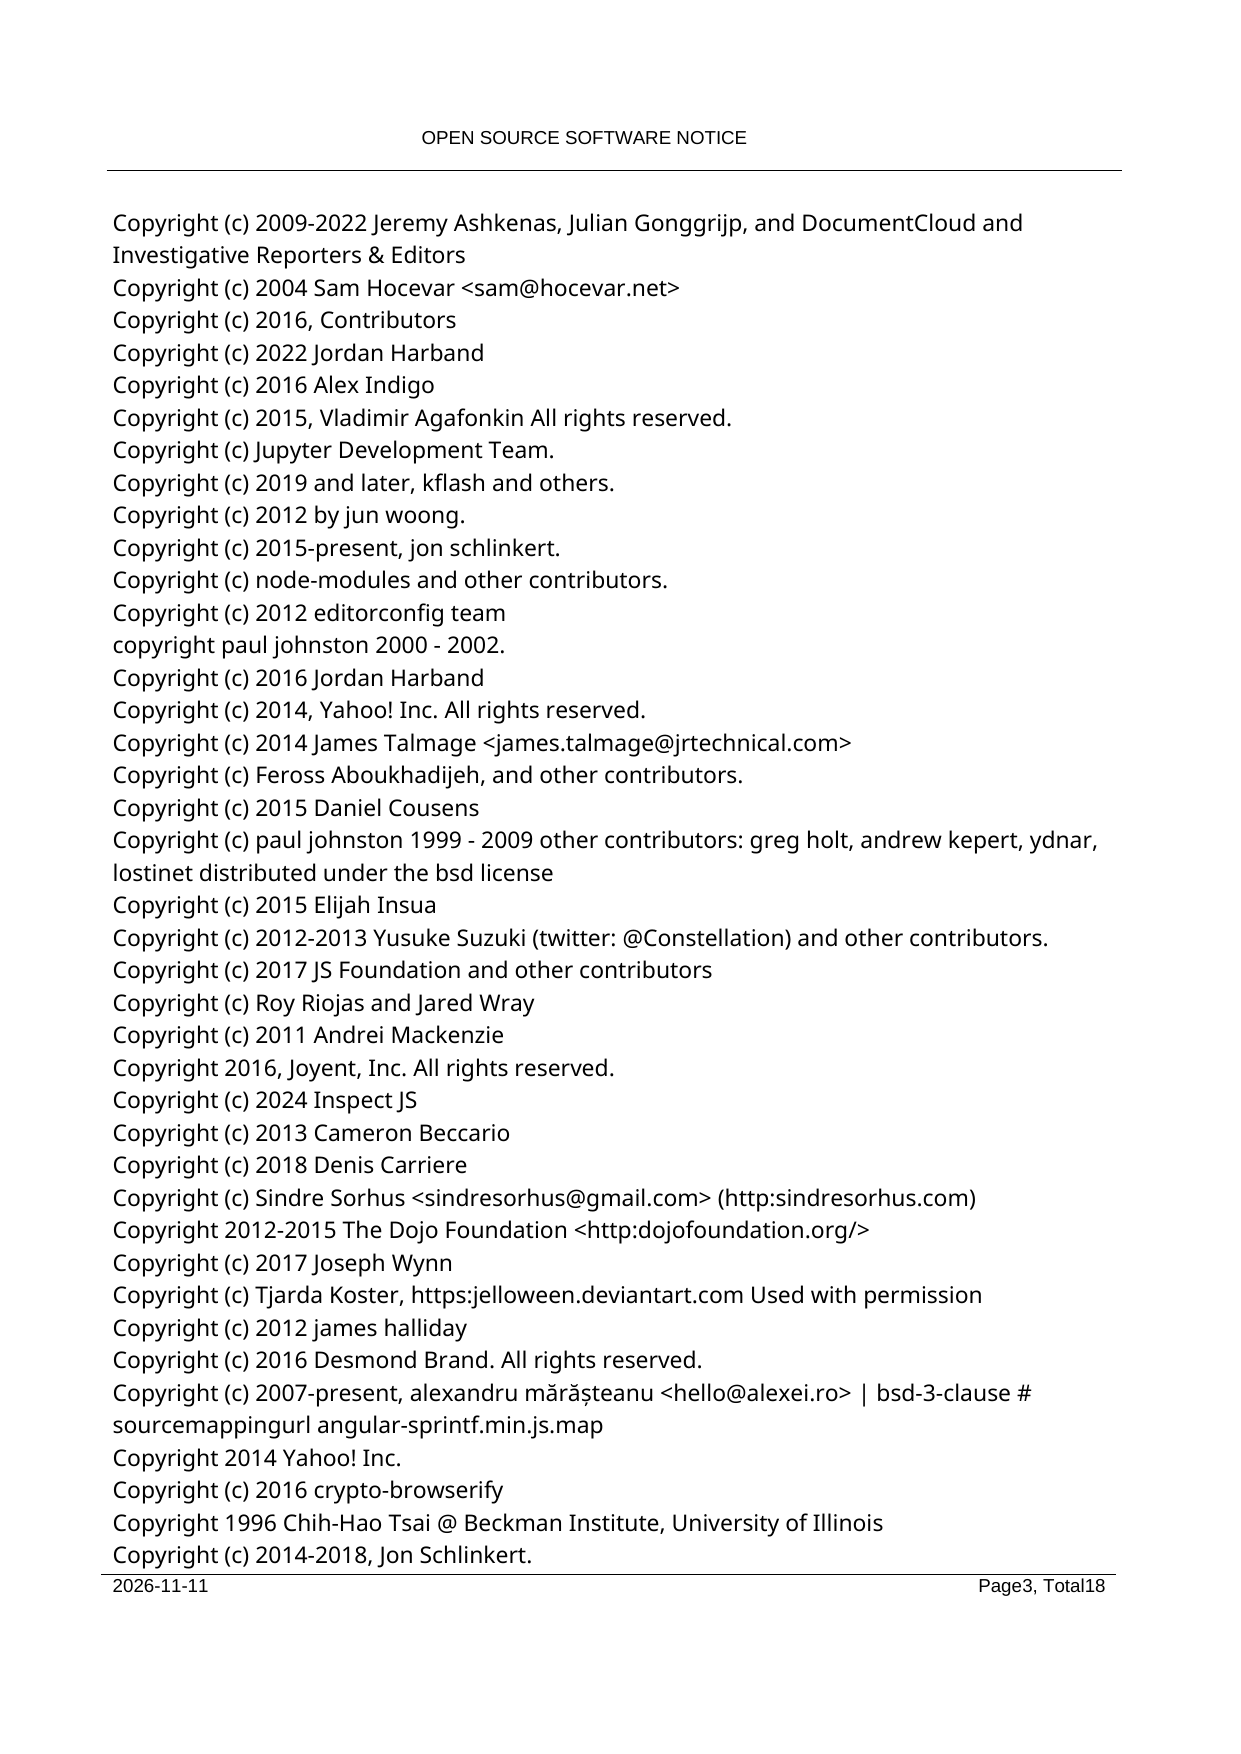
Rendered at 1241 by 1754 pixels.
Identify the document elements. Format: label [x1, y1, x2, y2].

text [112, 206, 1128, 1571]
